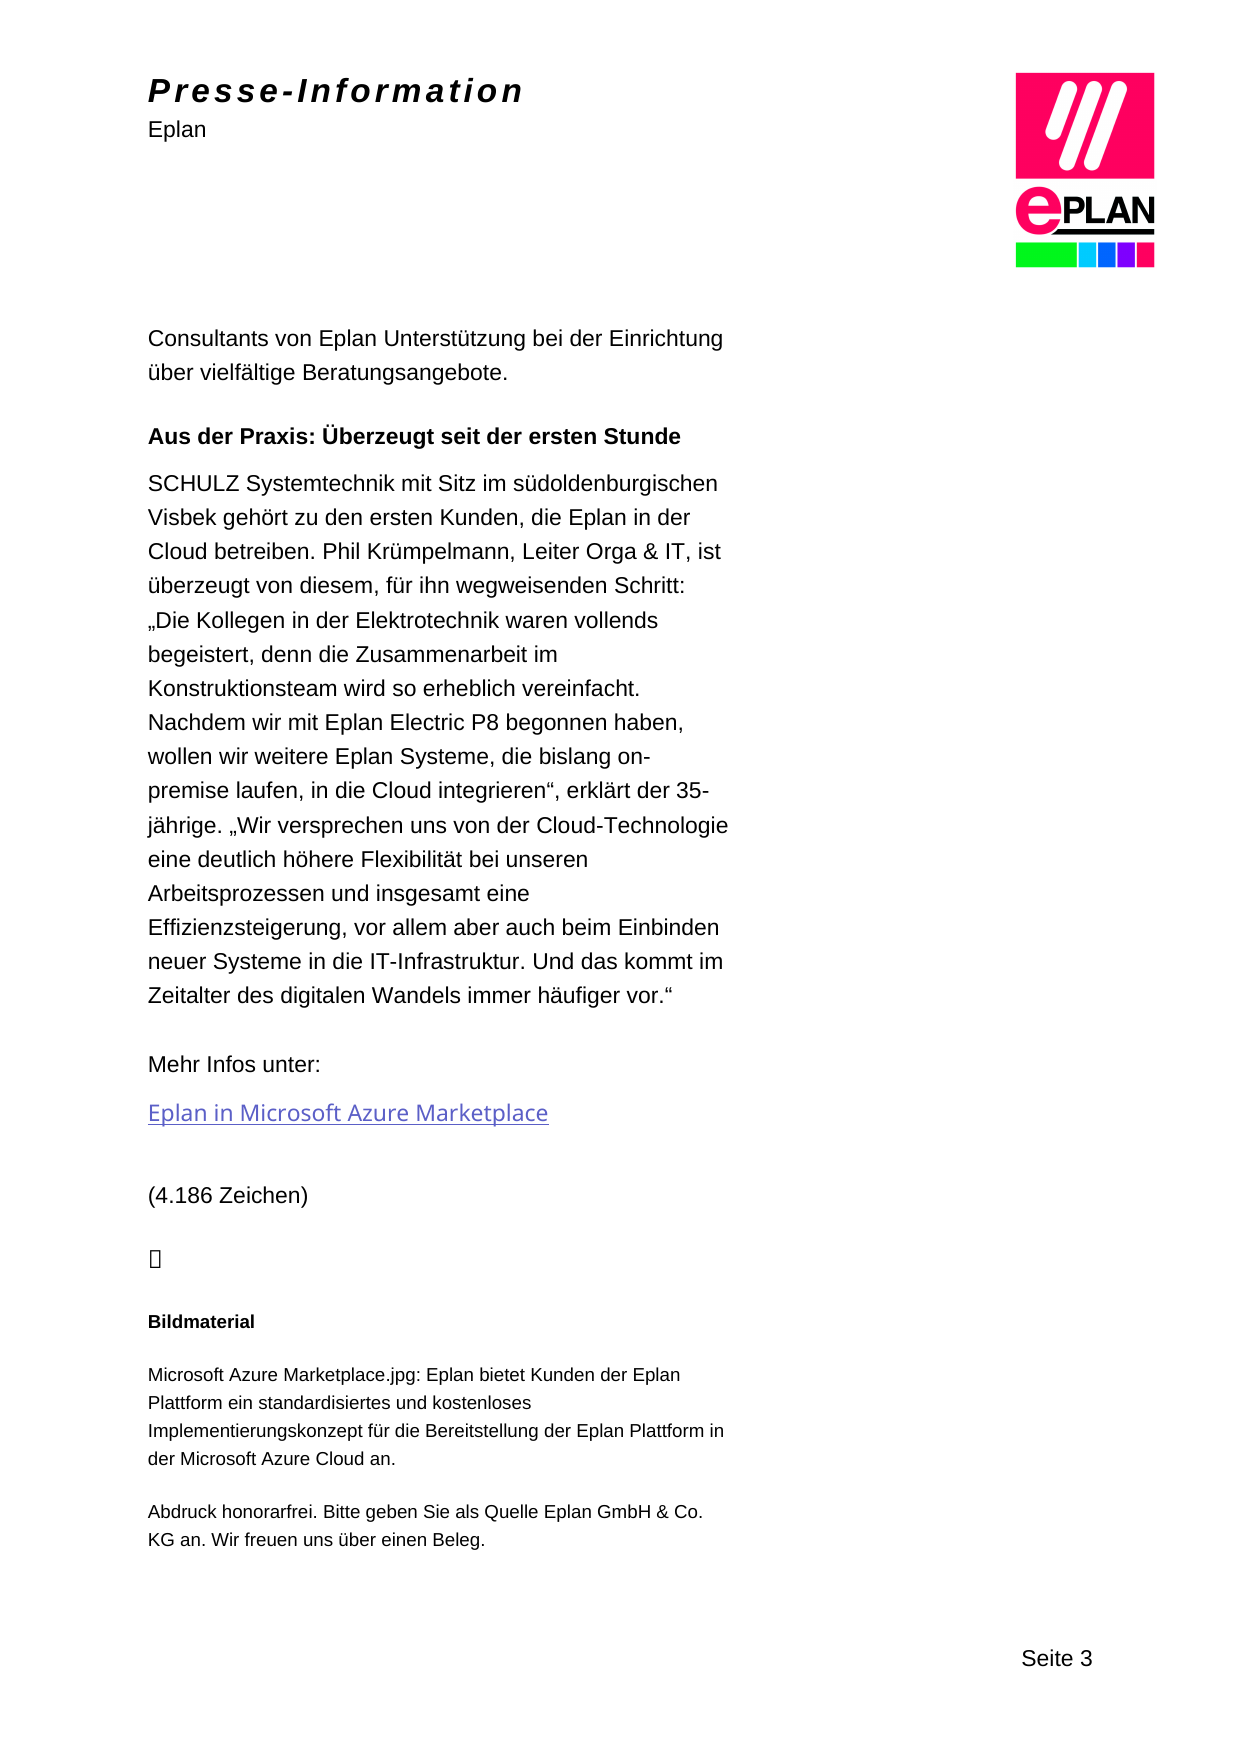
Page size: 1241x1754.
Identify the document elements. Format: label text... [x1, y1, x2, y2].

text Aus der Praxis: Überzeugt seit der ersten Stunde [148, 423, 729, 449]
text SCHULZ Systemtechnik mit Sitz im südoldenburgischen Visbek gehört zu den ersten Kunden, die Eplan in der Cloud betreiben. Phil Krümpelmann, Leiter Orga & IT, ist überzeugt von diesem, für ihn wegweisenden Schritt: „Die Kollegen in der Elektrotechnik waren vollends begeistert, denn die Zusammenarbeit im Konstruktionsteam wird so erheblich vereinfacht. Nachdem wir mit Eplan Electric P8 begonnen haben, wollen wir weitere Eplan Systeme, die bislang on-premise laufen, in die Cloud integrieren“, erklärt der 35-jährige. „Wir versprechen uns von der Cloud-Technologie eine deutlich höhere Flexibilität bei unseren Arbeitsprozessen und insgesamt eine Effizienzsteigerung, vor allem aber auch beim Einbinden neuer Systeme in die IT-Infrastruktur. Und das kommt im Zeitalter des digitalen Wandels immer häufiger vor.“ [148, 470, 729, 1009]
text Microsoft Azure Marketplace.jpg: Eplan bietet Kunden der Eplan Plattform ein standardisiertes und kostenloses Implementierungskonzept für die Bereitstellung der Eplan Plattform in der Microsoft Azure Cloud an. [148, 1364, 729, 1469]
text Abdruck honorarfrei. Bitte geben Sie als Quelle Eplan GmbH & Co. KG an. Wir freuen uns über einen Beleg. [148, 1501, 729, 1551]
text Mehr Infos unter: [148, 1051, 729, 1077]
text Bildmaterial [148, 1311, 729, 1332]
text Eplan in Microsoft Azure Marketplace [148, 1097, 729, 1129]
text  [148, 1242, 729, 1276]
picture [1013, 70, 1157, 270]
text (4.186 Zeichen) [148, 1182, 729, 1209]
